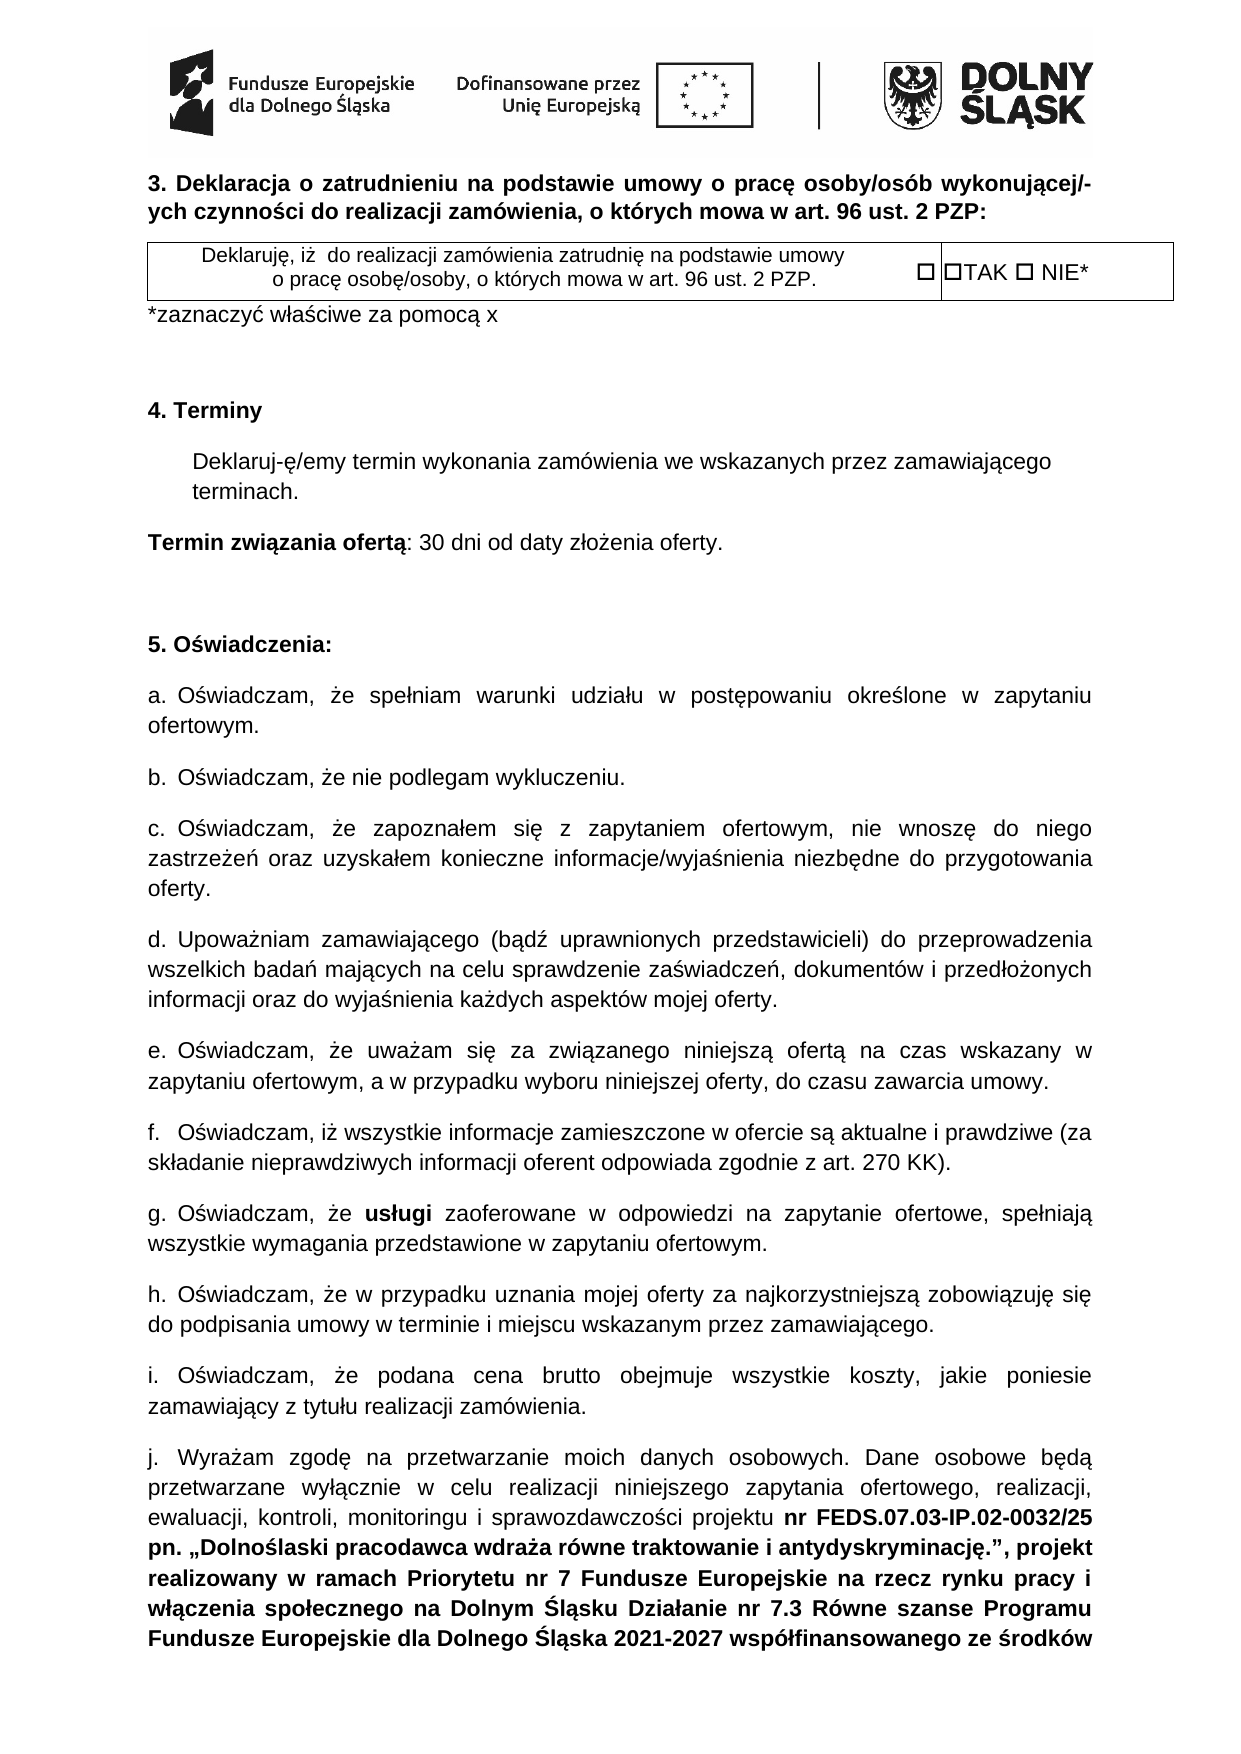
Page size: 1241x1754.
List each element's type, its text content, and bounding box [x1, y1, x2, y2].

text *zaznaczyć właściwe za pomocą x [148, 301, 1093, 327]
text g. Oświadczam, że usługi zaoferowane w odpowiedzi na zapytanie ofertowe, spełniają wszystkie wymagania przedstawione w zapytaniu ofertowym. [148, 1200, 1093, 1256]
text a. Oświadczam, że spełniam warunki udziału w postępowaniu określone w zapytaniu ofertowym. [148, 682, 1093, 739]
text h. Oświadczam, że w przypadku uznania mojej oferty za najkorzystniejszą zobowiązuję się do podpisania umowy w terminie i miejscu wskazanym przez zamawiającego. [148, 1281, 1093, 1338]
picture [148, 27, 1094, 158]
table_header Deklaruję, iż do realizacji zamówienia zatrudnię na podstawie umowy o pracę osobę/osoby, o których mowa w art. 96 ust. 2 PZP. [148, 243, 941, 300]
text 4. Terminy [148, 397, 1093, 423]
table_header TAK NIE* [942, 243, 1173, 300]
text 3. Deklaracja o zatrudnieniu na podstawie umowy o pracę osoby/osób wykonującej/-ych czynności do realizacji zamówienia, o których mowa w art. 96 ust. 2 PZP: [148, 170, 1093, 224]
text e. Oświadczam, że uważam się za związanego niniejszą ofertą na czas wskazany w zapytaniu ofertowym, a w przypadku wyboru niniejszej oferty, do czasu zawarcia umowy. [148, 1037, 1093, 1094]
text d. Upoważniam zamawiającego (bądź uprawnionych przedstawicieli) do przeprowadzenia wszelkich badań mających na celu sprawdzenie zaświadczeń, dokumentów i przedłożonych informacji oraz do wyjaśnienia każdych aspektów mojej oferty. [148, 926, 1093, 1013]
text 5. Oświadczenia: [148, 631, 1093, 657]
text Termin związania ofertą: 30 dni od daty złożenia oferty. [148, 529, 1093, 555]
text f. Oświadczam, iż wszystkie informacje zamieszczone w ofercie są aktualne i prawdziwe (za składanie nieprawdziwych informacji oferent odpowiada zgodnie z art. 270 KK). [148, 1119, 1093, 1175]
text Deklaruj-ę/emy termin wykonania zamówienia we wskazanych przez zamawiającego terminach. [192, 448, 1093, 504]
text i. Oświadczam, że podana cena brutto obejmuje wszystkie koszty, jakie poniesie zamawiający z tytułu realizacji zamówienia. [148, 1362, 1093, 1419]
text c. Oświadczam, że zapoznałem się z zapytaniem ofertowym, nie wnoszę do niego zastrzeżeń oraz uzyskałem konieczne informacje/wyjaśnienia niezbędne do przygotowania oferty. [148, 814, 1093, 901]
text b. Oświadczam, że nie podlegam wykluczeniu. [148, 763, 1093, 790]
